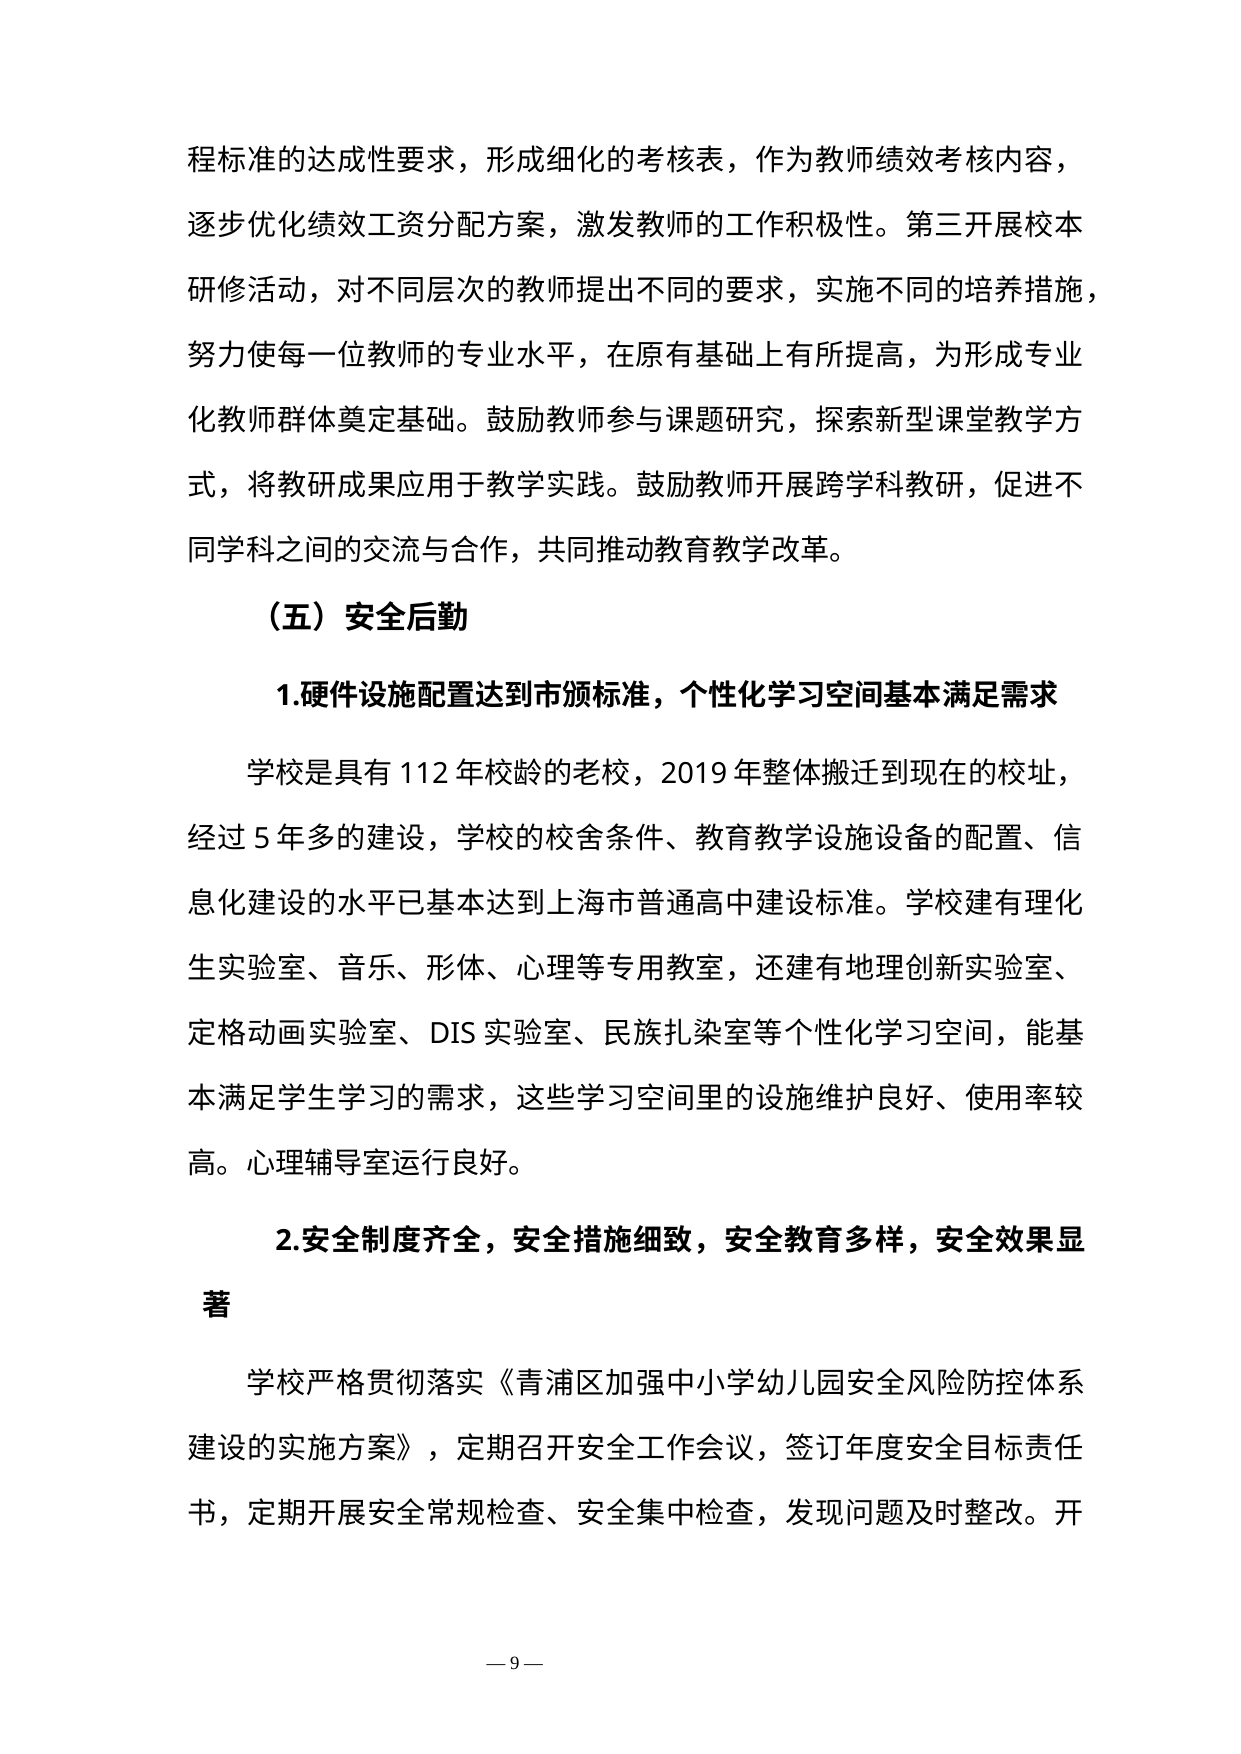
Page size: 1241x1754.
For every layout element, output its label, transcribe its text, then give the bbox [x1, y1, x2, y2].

text （五）安全后勤 [187, 593, 1085, 638]
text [187, 125, 1085, 580]
list 2.安全制度齐全，安全措施细致，安全教育多样，安全效果显著 [202, 1205, 1085, 1335]
list 1.硬件设施配置达到市颁标准，个性化学习空间基本满足需求 [202, 660, 1085, 725]
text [187, 1348, 1085, 1543]
text 学校是具有112年校龄的老校，2019年整体搬迁到现在的校址，经过5年多的建设，学校的校舍条件、教育教学设施设备的配置、信息化建设的水平已基本达到上海市普通高中建设标准。学校建有理化生实验室、音乐、形体、心理等专用教室，还建有地理创新实验室、定格动画实验室、DIS实验室、民族扎染室等个性化学习空间，能基本满足学生学习的需求，这些学习空间里的设施维护良好、使用率较高。心理辅导室运行良好。 [187, 738, 1085, 1193]
